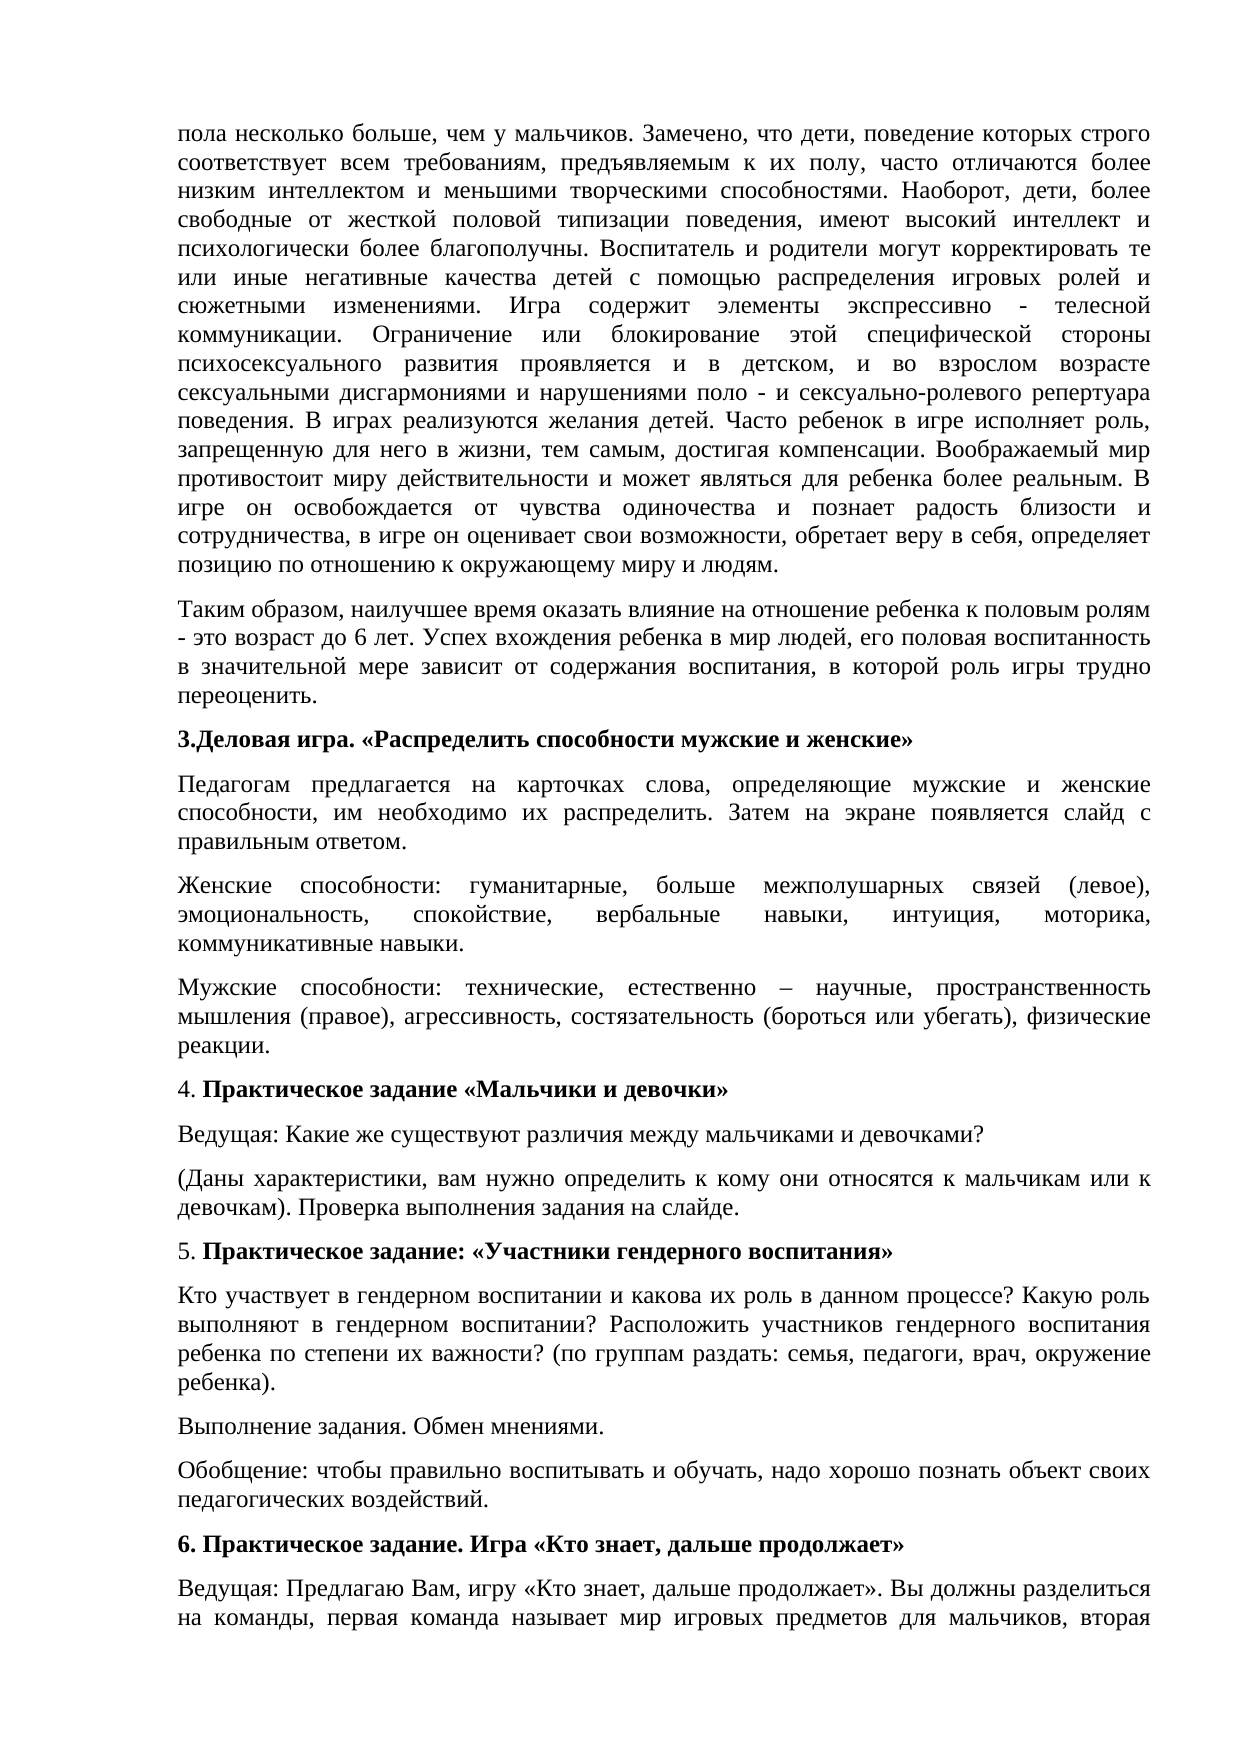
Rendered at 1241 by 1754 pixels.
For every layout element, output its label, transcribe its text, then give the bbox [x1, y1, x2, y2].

text 6. Практическое задание. Игра «Кто знает, дальше продолжает» [177, 1529, 1152, 1557]
text Женские способности: гуманитарные, больше межполушарных связей (левое), эмоциональность, спокойствие, вербальные навыки, интуиция, моторика, коммуникативные навыки. [177, 871, 1152, 957]
text Мужские способности: технические, естественно – научные, пространственность мышления (правое), агрессивность, состязательность (бороться или убегать), физические реакции. [177, 972, 1152, 1059]
text Ведущая: Какие же существуют различия между мальчиками и девочками? [177, 1119, 1152, 1147]
text 3.Деловая игра. «Распределить способности мужские и женские» [177, 724, 1152, 753]
text (Даны характеристики, вам нужно определить к кому они относятся к мальчикам или к девочкам). Проверка выполнения задания на слайде. [177, 1163, 1152, 1221]
text 5. Практическое задание: «Участники гендерного воспитания» [177, 1236, 1152, 1265]
text Выполнение задания. Обмен мнениями. [177, 1411, 1152, 1440]
text Таким образом, наилучшее время оказать влияние на отношение ребенка к половым ролям - это возраст до 6 лет. Успех вхождения ребенка в мир людей, его половая воспитанность в значительной мере зависит от содержания воспитания, в которой роль игры трудно переоценить. [177, 594, 1152, 709]
text Обобщение: чтобы правильно воспитывать и обучать, надо хорошо познать объект своих педагогических воздействий. [177, 1456, 1152, 1513]
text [177, 1573, 1152, 1631]
text 4. Практическое задание «Мальчики и девочки» [177, 1074, 1152, 1103]
text Педагогам предлагается на карточках слова, определяющие мужские и женские способности, им необходимо их распределить. Затем на экране появляется слайд с правильным ответом. [177, 769, 1152, 855]
text Кто участвует в гендерном воспитании и какова их роль в данном процессе? Какую роль выполняют в гендерном воспитании? Расположить участников гендерного воспитания ребенка по степени их важности? (по группам раздать: семья, педагоги, врач, окружение ребенка). [177, 1281, 1152, 1396]
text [177, 118, 1152, 578]
